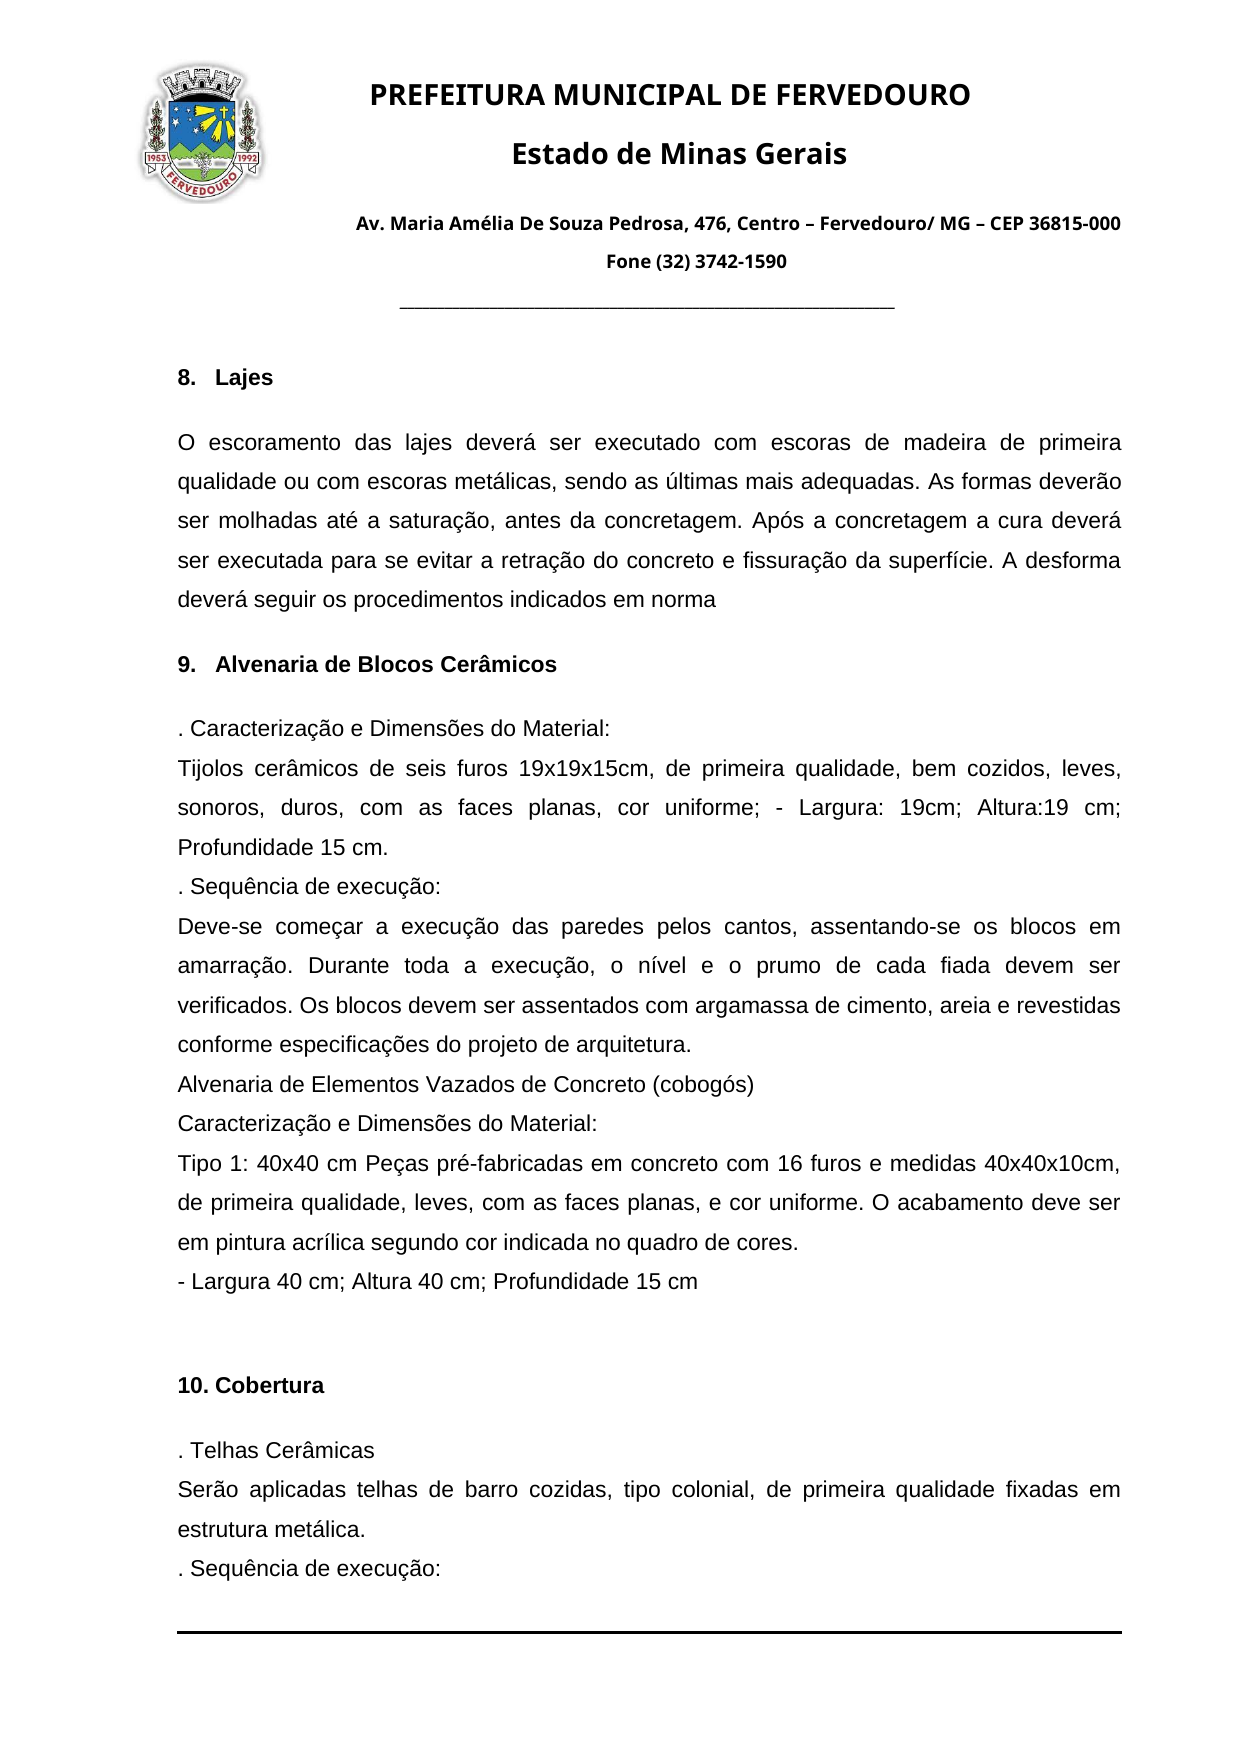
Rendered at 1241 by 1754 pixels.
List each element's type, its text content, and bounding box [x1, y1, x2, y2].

text - Largura 40 cm; Altura 40 cm; Profundidade 15 cm [177, 1268, 1122, 1294]
text Serão aplicadas telhas de barro cozidas, tipo colonial, de primeira qualidade fixadas em estrutura metálica. [177, 1476, 1122, 1542]
picture [129, 59, 274, 204]
text Tipo 1: 40x40 cm Peças pré-fabricadas em concreto com 16 furos e medidas 40x40x10cm, de primeira qualidade, leves, com as faces planas, e cor uniforme. O acabamento deve ser em pintura acrílica segundo cor indicada no quadro de cores. [177, 1150, 1122, 1255]
subtitle Cobertura [177, 1372, 1122, 1398]
subtitle Lajes [177, 364, 1122, 390]
text . Sequência de execução: [177, 1555, 1122, 1581]
text . Telhas Cerâmicas [177, 1437, 1122, 1463]
text Caracterização e Dimensões do Material: [177, 1110, 1122, 1137]
text . Caracterização e Dimensões do Material: [177, 715, 1122, 742]
text . Sequência de execução: [177, 873, 1122, 900]
subtitle Alvenaria de Blocos Cerâmicos [177, 651, 1122, 677]
text Deve-se começar a execução das paredes pelos cantos, assentando-se os blocos em amarração. Durante toda a execução, o nível e o prumo de cada fiada devem ser verificados. Os blocos devem ser assentados com argamassa de cimento, areia e revestidas conforme especificações do projeto de arquitetura. [177, 913, 1122, 1058]
text O escoramento das lajes deverá ser executado com escoras de madeira de primeira qualidade ou com escoras metálicas, sendo as últimas mais adequadas. As formas deverão ser molhadas até a saturação, antes da concretagem. Após a concretagem a cura deverá ser executada para se evitar a retração do concreto e fissuração da superfície. A desforma deverá seguir os procedimentos indicados em norma [177, 428, 1122, 613]
text Tijolos cerâmicos de seis furos 19x19x15cm, de primeira qualidade, bem cozidos, leves, sonoros, duros, com as faces planas, cor uniforme; - Largura: 19cm; Altura:19 cm; Profundidade 15 cm. [177, 755, 1122, 860]
text Alvenaria de Elementos Vazados de Concreto (cobogós) [177, 1071, 1122, 1097]
